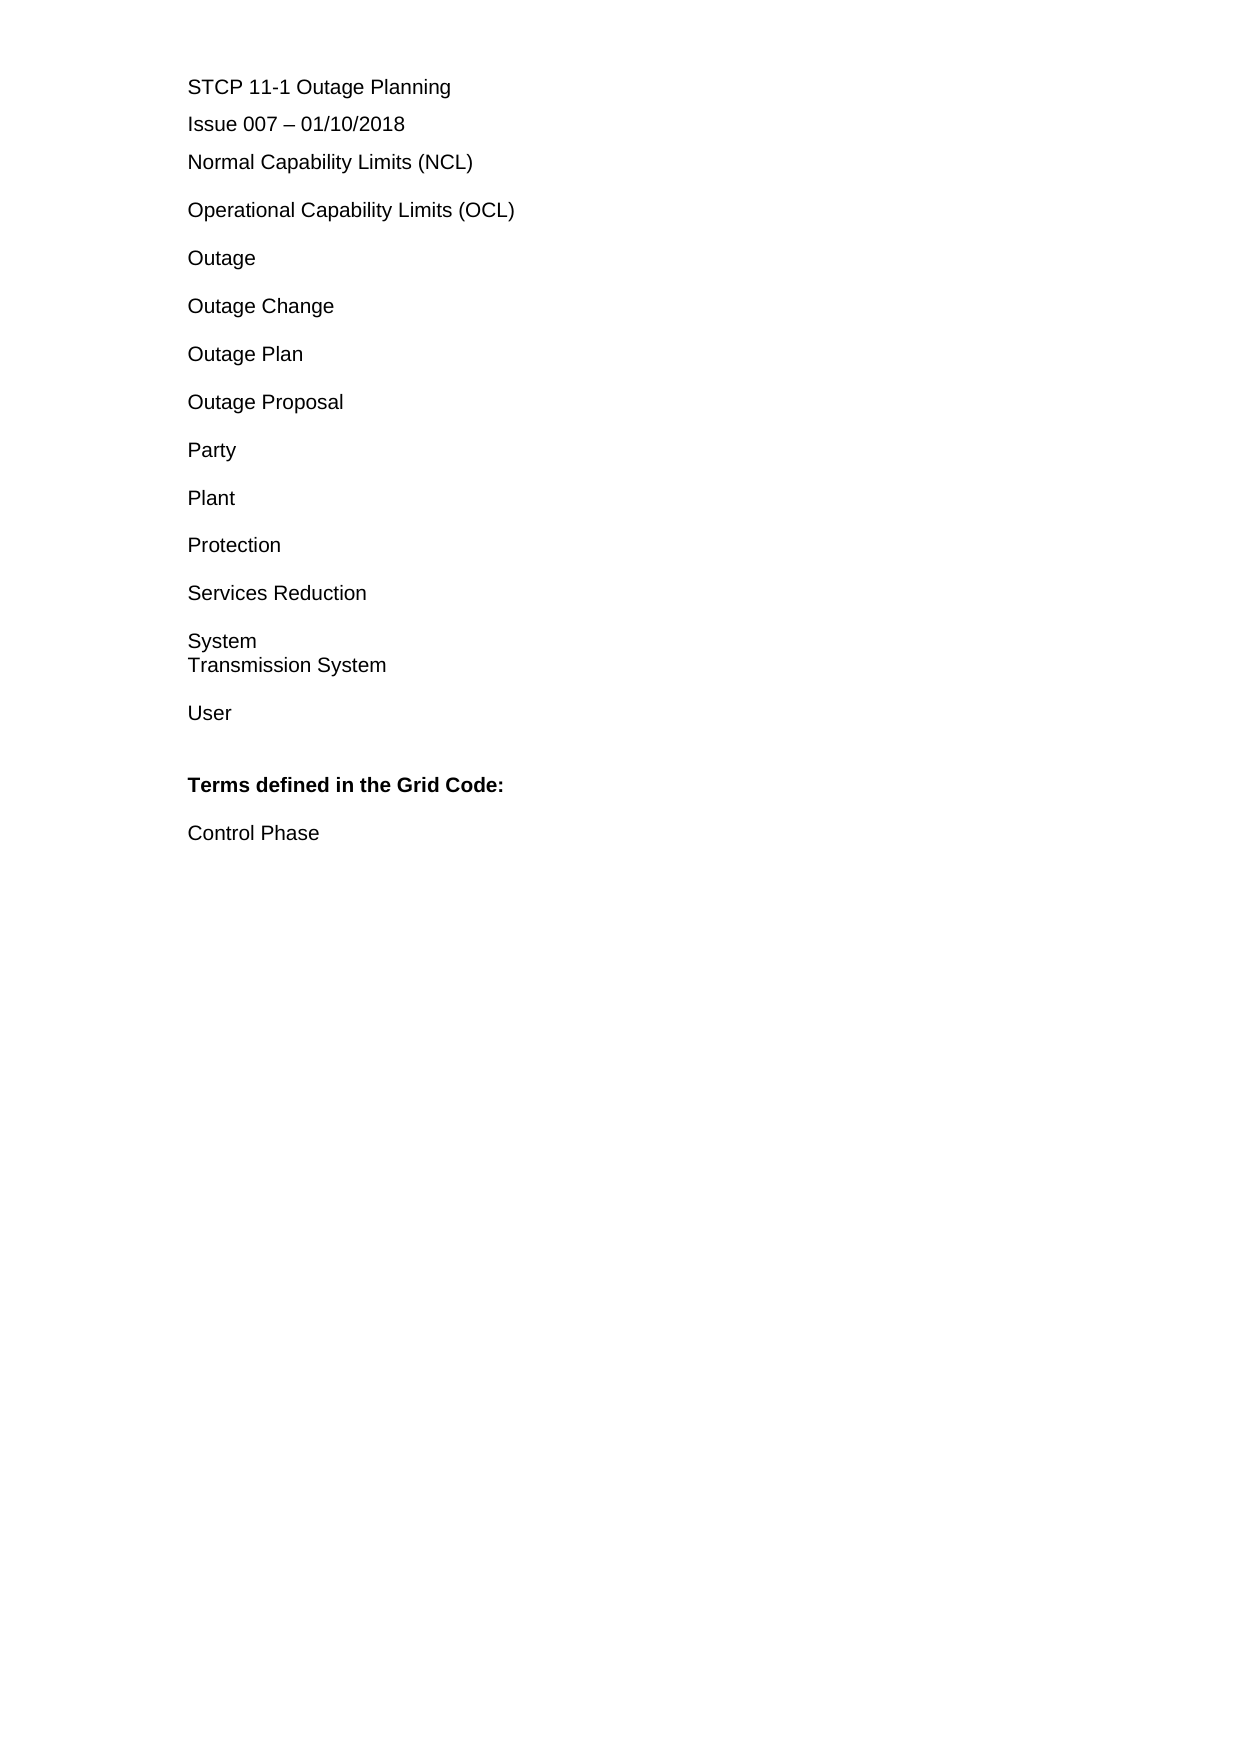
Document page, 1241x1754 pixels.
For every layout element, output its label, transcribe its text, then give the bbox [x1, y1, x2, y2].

text Transmission System [187, 653, 1053, 677]
text System [187, 629, 1053, 653]
text Control Phase [187, 821, 1053, 845]
text Operational Capability Limits (OCL) [187, 198, 1053, 222]
text Plant [187, 485, 1053, 509]
text Outage [187, 246, 1053, 270]
text Protection [187, 533, 1053, 557]
text Services Reduction [187, 581, 1053, 605]
text Outage Change [187, 294, 1053, 318]
text Outage Proposal [187, 389, 1053, 413]
text User [187, 701, 1053, 725]
text Party [187, 437, 1053, 461]
text Normal Capability Limits (NCL) [187, 150, 1053, 174]
text Terms defined in the Grid Code: [187, 773, 1053, 797]
text Outage Plan [187, 342, 1053, 366]
